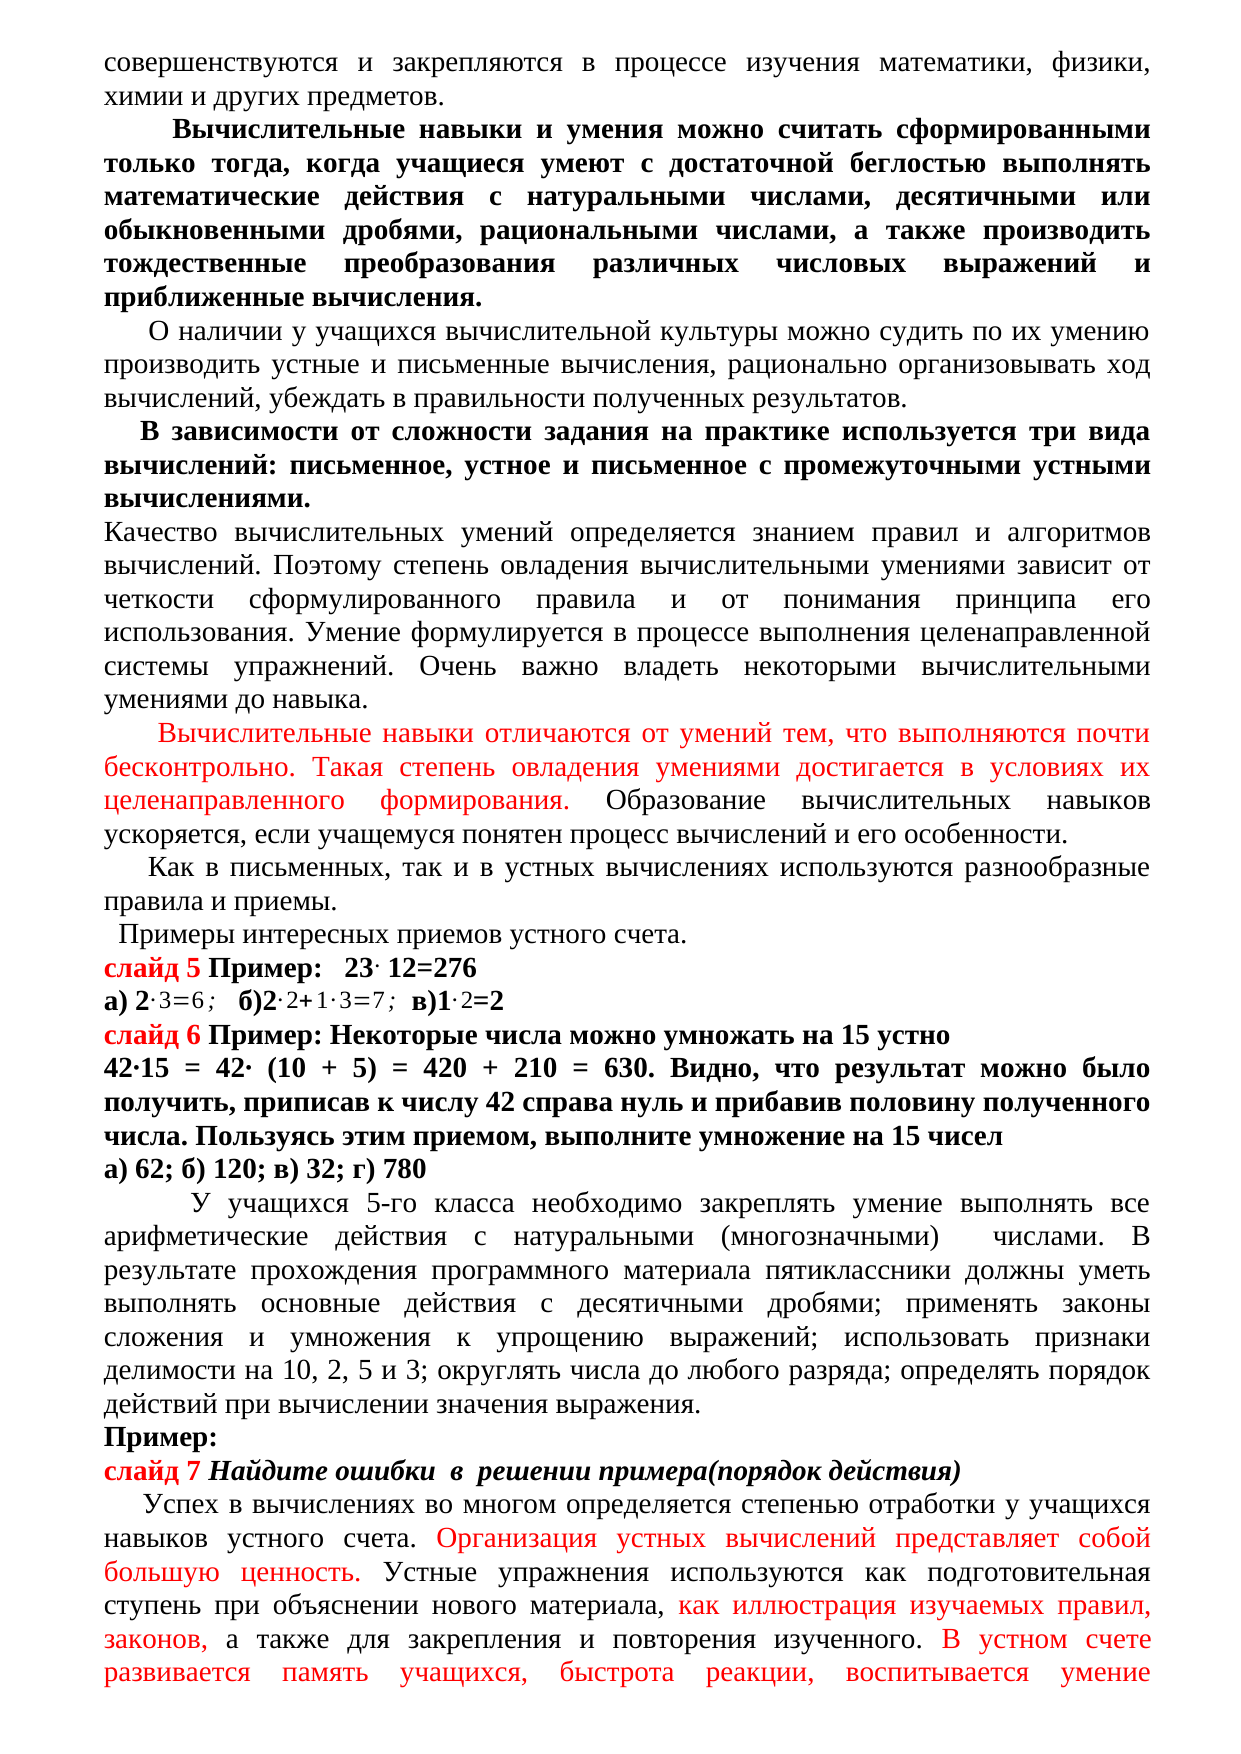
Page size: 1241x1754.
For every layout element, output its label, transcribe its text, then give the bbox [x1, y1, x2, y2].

text слайд 6 Пример: Некоторые числа можно умножать на 15 устно [103, 1017, 1152, 1051]
text Вычислительные навыки отличаются от умений тем, что выполняются почти бесконтрольно. Такая степень овладения умениями достигается в условиях их целенаправленного формирования. Образование вычислительных навыков ускоряется, если учащемуся понятен процесс вычислений и его особенности. [103, 715, 1152, 849]
text Пример: [103, 1419, 1152, 1453]
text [103, 1487, 1152, 1688]
text Качество вычислительных умений определяется знанием правил и алгоритмов вычислений. Поэтому степень овладения вычислительными умениями зависит от четкости сформулированного правила и от понимания принципа его использования. Умение формулируется в процессе выполнения целенаправленной системы упражнений. Очень важно владеть некоторыми вычислительными умениями до навыка. [103, 514, 1152, 715]
text В зависимости от сложности задания на практике используется три вида вычислений: письменное, устное и письменное с промежуточными устными вычислениями. [103, 413, 1152, 514]
text У учащихся 5-го класса необходимо закреплять умение выполнять все арифметические действия с натуральными (многозначными) числами. В результате прохождения программного материала пятиклассники должны уметь выполнять основные действия с десятичными дробями; применять законы сложения и умножения к упрощению выражений; использовать признаки делимости на 10, 2, 5 и 3; округлять числа до любого разряда; определять порядок действий при вычислении значения выражения. [103, 1185, 1152, 1419]
text О наличии у учащихся вычислительной культуры можно судить по их умению производить устные и письменные вычисления, рационально организовывать ход вычислений, убеждать в правильности полученных результатов. [103, 313, 1152, 413]
text слайд 5 Пример: 23 12=276 [103, 950, 1152, 983]
text Вычислительные навыки и умения можно считать сформированными только тогда, когда учащиеся умеют с достаточной беглостью выполнять математические действия с натуральными числами, десятичными или обыкновенными дробями, рациональными числами, а также производить тождественные преобразования различных числовых выражений и приближенные вычисления. [103, 111, 1152, 313]
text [103, 44, 1152, 111]
text 42∙15 = 42∙ (10 + 5) = 420 + 210 = 630. Видно, что результат можно было получить, приписав к числу 42 справа нуль и прибавив половину полученного числа. Пользуясь этим приемом, выполните умножение на 15 чисел [103, 1051, 1152, 1151]
text Как в письменных, так и в устных вычислениях используются разнообразные правила и приемы. [103, 849, 1152, 916]
text Примеры интересных приемов устного счета. [103, 916, 1152, 950]
text а) 62; б) 120; в) 32; г) 780 [103, 1151, 1152, 1185]
text а) 2 б)2 в)1=2 [103, 983, 1152, 1017]
text слайд 7 Найдите ошибки в решении примера(порядок действия) [103, 1453, 1152, 1487]
